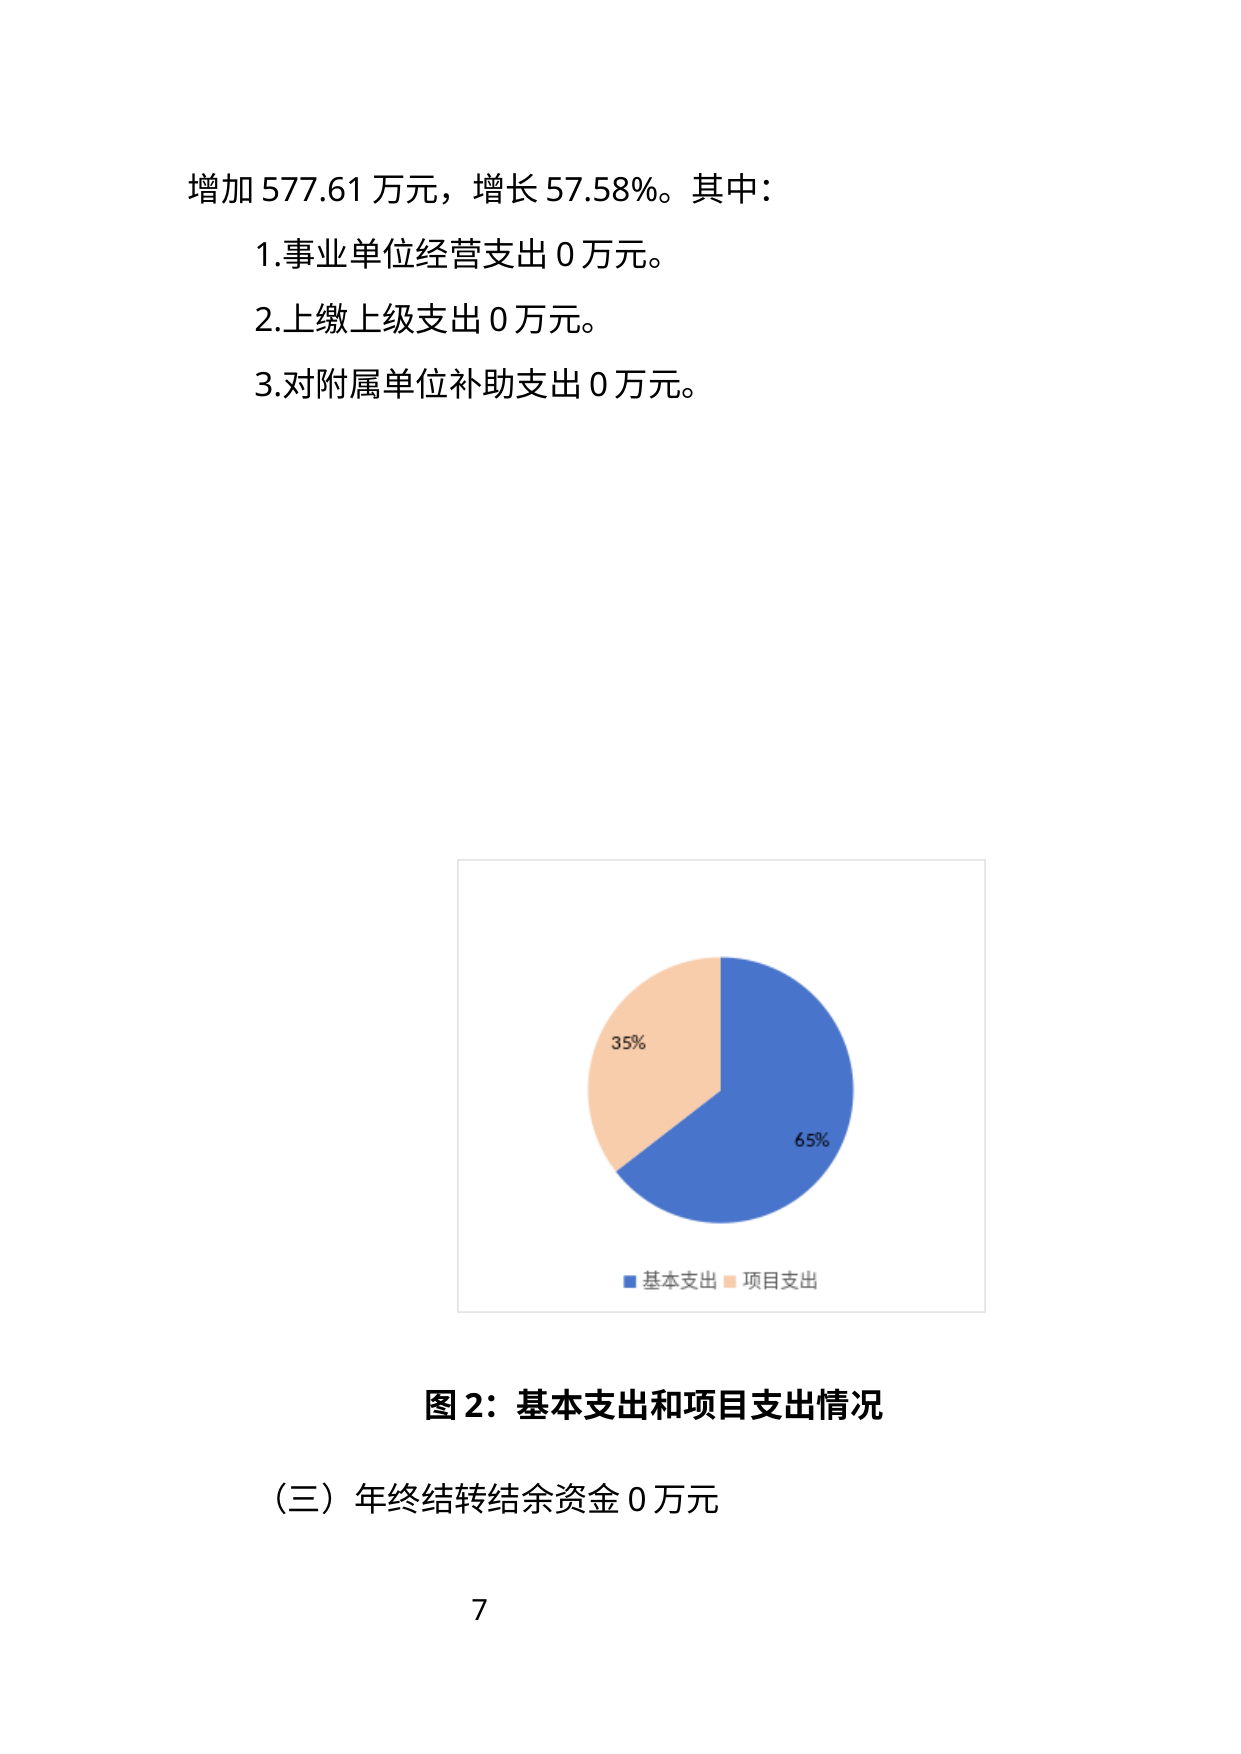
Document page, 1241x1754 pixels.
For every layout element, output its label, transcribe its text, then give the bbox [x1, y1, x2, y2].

text 1.事业单位经营支出0万元。 [187, 220, 1053, 285]
list 年终结转结余资金0万元 [187, 1464, 1053, 1529]
text 2.上缴上级支出0万元。 [187, 285, 1053, 350]
subtitle 图2：基本支出和项目支出情况 [187, 1370, 1053, 1435]
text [187, 155, 1053, 220]
text 3.对附属单位补助支出0万元。 [187, 350, 1053, 415]
